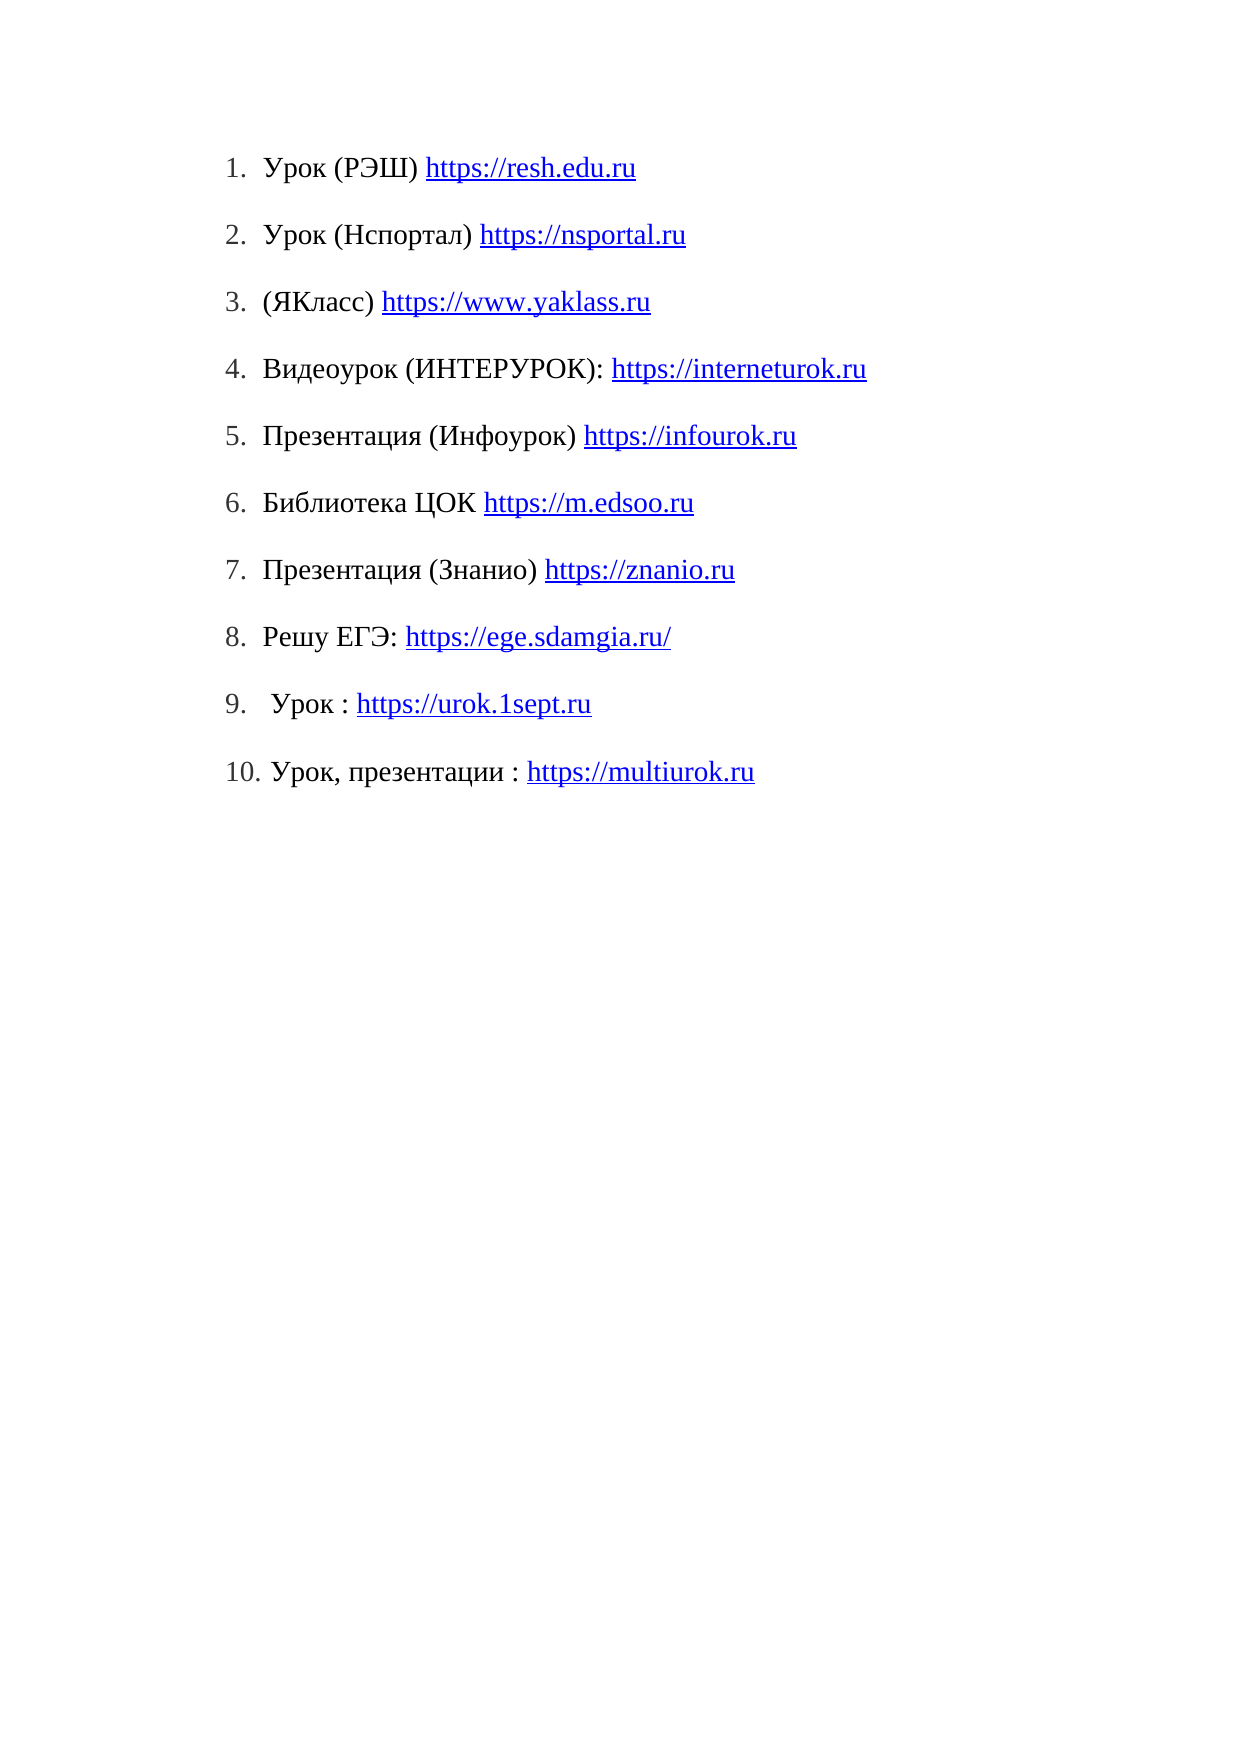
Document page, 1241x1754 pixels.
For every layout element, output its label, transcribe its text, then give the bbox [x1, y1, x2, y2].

list Презентация (Знанио) https://znanio.ru [225, 552, 1090, 586]
list (ЯКласс) https://www.yaklass.ru [225, 284, 1090, 318]
list Видеоурок (ИНТЕРУРОК): https://interneturok.ru [225, 351, 1090, 385]
list Урок, презентации : https://multiurok.ru [225, 754, 1090, 787]
list Урок (РЭШ) https://resh.edu.ru [225, 150, 1090, 183]
list Урок (Нспортал) https://nsportal.ru [225, 217, 1090, 251]
list Презентация (Инфоурок) https://infourok.ru [225, 418, 1090, 452]
list Библиотека ЦОК https://m.edsoo.ru [225, 485, 1090, 519]
list Урок : https://urok.1sept.ru [225, 687, 1090, 720]
list Решу ЕГЭ: https://ege.sdamgia.ru/ [225, 619, 1090, 653]
